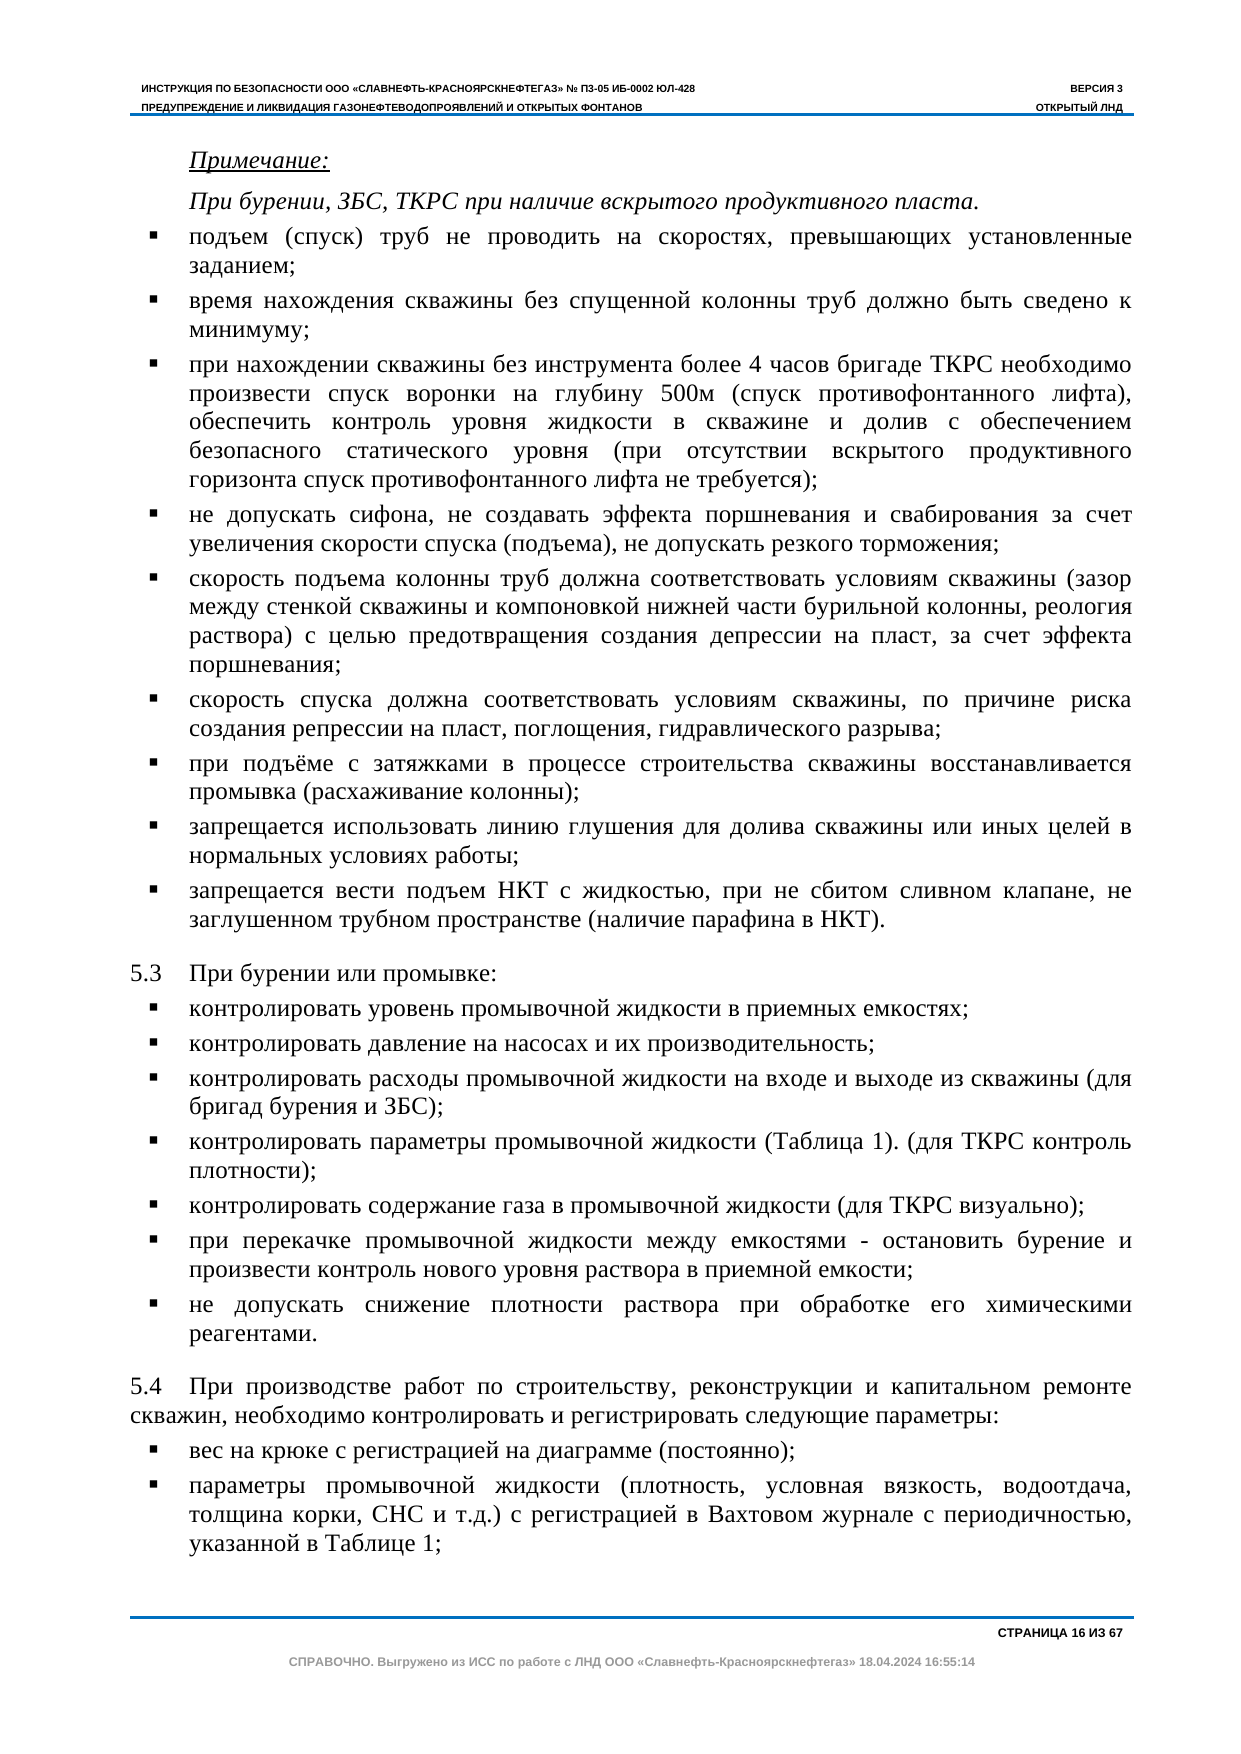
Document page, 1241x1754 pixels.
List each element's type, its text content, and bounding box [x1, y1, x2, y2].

list При бурении или промывке: [130, 958, 1134, 986]
list скорость спуска должна соответствовать условиям скважины, по причине риска создания репрессии на пласт, поглощения, гидравлического разрыва; [148, 684, 1134, 741]
list запрещается использовать линию глушения для долива скважины или иных целей в нормальных условиях работы; [148, 811, 1134, 869]
list контролировать уровень промывочной жидкости в приемных емкостях; [148, 993, 1134, 1021]
list не допускать снижение плотности раствора при обработке его химическими реагентами. [148, 1289, 1134, 1346]
list при перекачке промывочной жидкости между емкостями - остановить бурение и произвести контроль нового уровня раствора в приемной емкости; [148, 1225, 1134, 1283]
list скорость подъема колонны труб должна соответствовать условиям скважины (зазор между стенкой скважины и компоновкой нижней части бурильной колонны, реология раствора) с целью предотвращения создания депрессии на пласт, за счет эффекта поршневания; [148, 563, 1134, 678]
list вес на крюке с регистрацией на диаграмме (постоянно); [148, 1435, 1134, 1464]
list параметры промывочной жидкости (плотность, условная вязкость, водоотдача, толщина корки, СНС и т.д.) с регистрацией в Вахтовом журнале с периодичностью, указанной в Таблице 1; [148, 1470, 1134, 1556]
list контролировать содержание газа в промывочной жидкости (для ТКРС визуально); [148, 1190, 1134, 1219]
list контролировать давление на насосах и их производительность; [148, 1028, 1134, 1056]
list контролировать параметры промывочной жидкости (Таблица 1). (для ТКРС контроль плотности); [148, 1126, 1134, 1184]
list при нахождении скважины без инструмента более 4 часов бригаде ТКРС необходимо произвести спуск воронки на глубину 500м (спуск противофонтанного лифта), обеспечить контроль уровня жидкости в скважине и долив с обеспечением безопасного статического уровня (при отсутствии вскрытого продуктивного горизонта спуск противофонтанного лифта не требуется); [148, 349, 1134, 493]
list при подъёме с затяжками в процессе строительства скважины восстанавливается промывка (расхаживание колонны); [148, 748, 1134, 805]
list При производстве работ по строительству, реконструкции и капитальном ремонте скважин, необходимо контролировать и регистрировать следующие параметры: [130, 1371, 1134, 1429]
list время нахождения скважины без спущенной колонны труб должно быть сведено к минимуму; [148, 285, 1134, 343]
list запрещается вести подъем НКТ с жидкостью, при не сбитом сливном клапане, не заглушенном трубном пространстве (наличие парафина в НКТ). [148, 875, 1134, 933]
list не допускать сифона, не создавать эффекта поршневания и свабирования за счет увеличения скорости спуска (подъема), не допускать резкого торможения; [148, 499, 1134, 556]
list При бурении, ЗБС, ТКРС при наличие вскрытого продуктивного пласта. [189, 186, 1134, 215]
list подъем (спуск) труб не проводить на скоростях, превышающих установленные заданием; [148, 221, 1134, 279]
list Примечание: [189, 145, 1134, 174]
list контролировать расходы промывочной жидкости на входе и выходе из скважины (для бригад бурения и ЗБС); [148, 1063, 1134, 1120]
